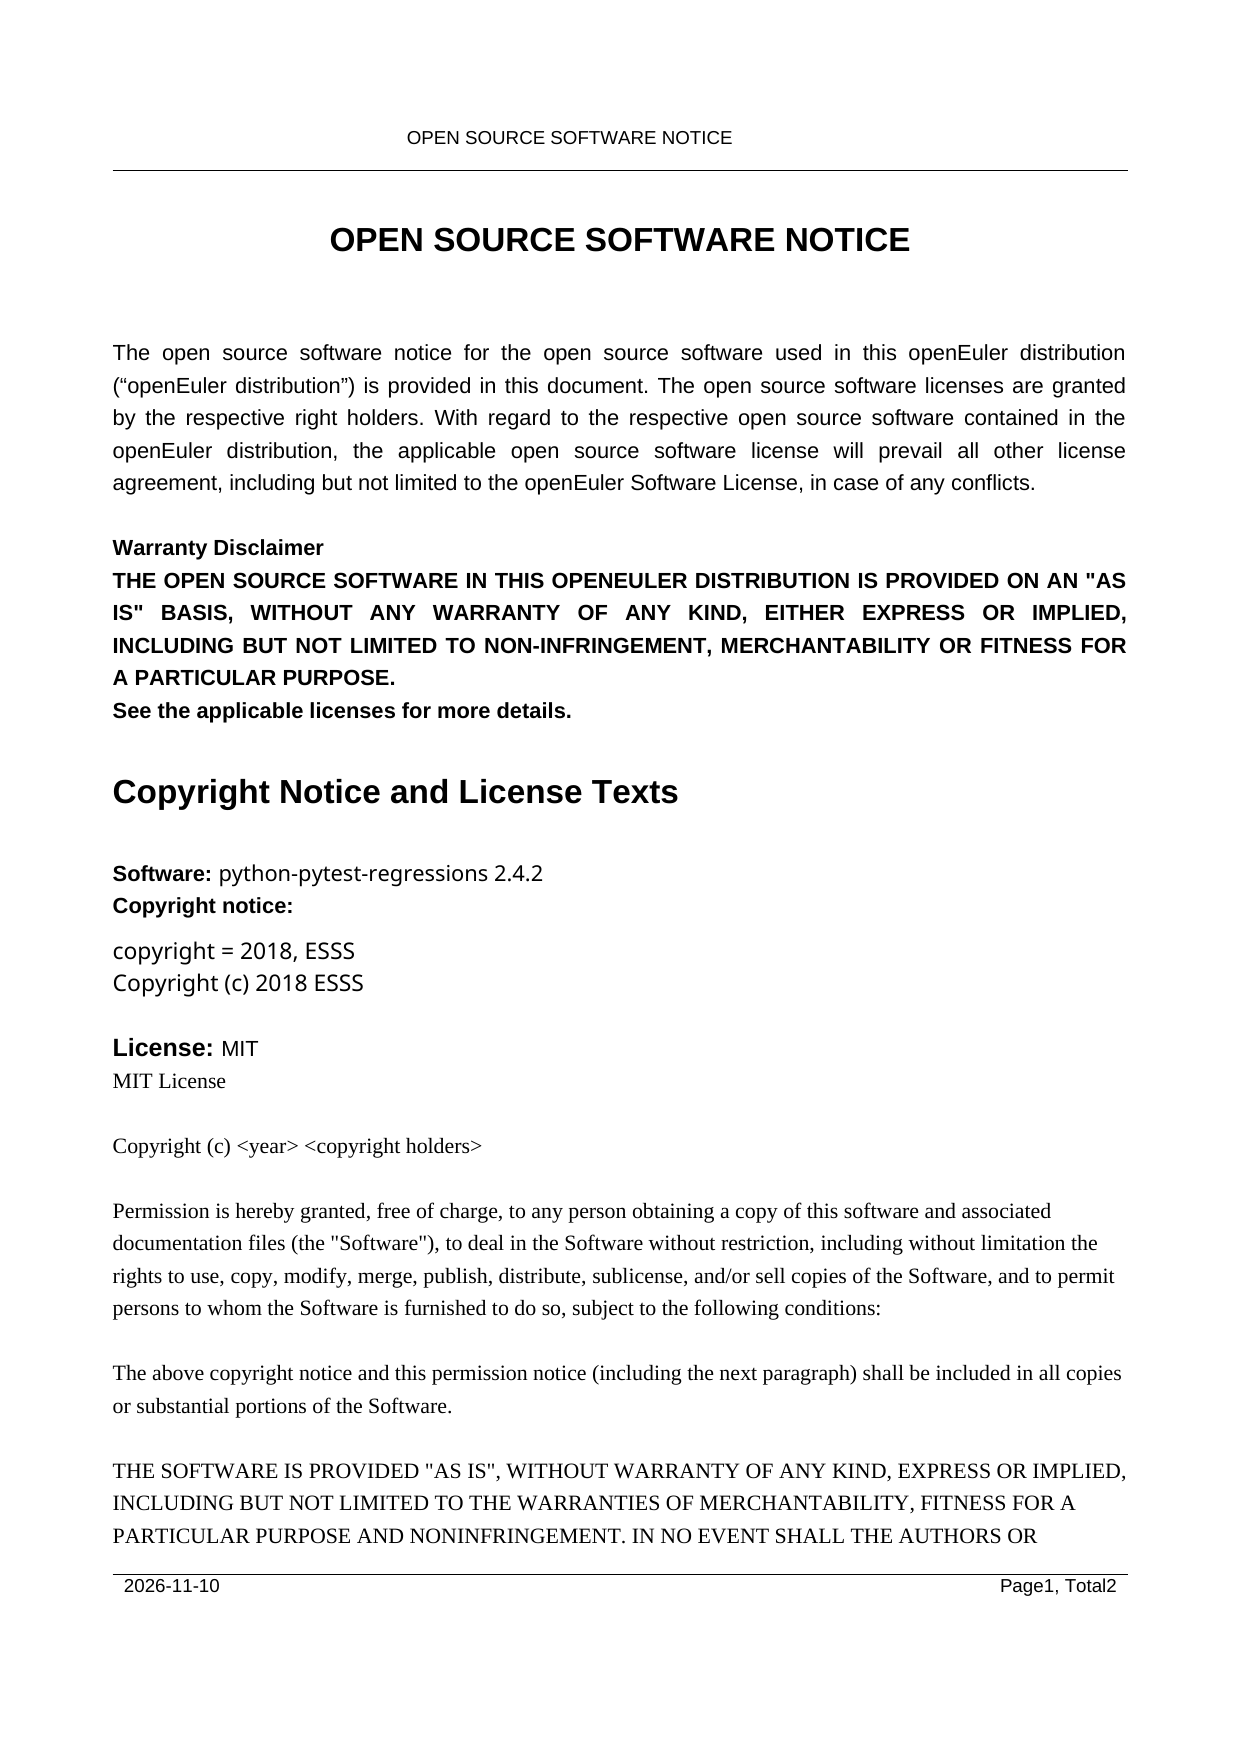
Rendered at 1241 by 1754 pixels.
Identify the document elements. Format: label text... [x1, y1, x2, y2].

text OPEN SOURCE SOFTWARE NOTICE [112, 206, 1128, 271]
text License: MIT [112, 1031, 1128, 1064]
title Software: python-pytest-regressions 2.4.2 [112, 856, 1128, 889]
text The open source software notice for the open source software used in this openEuler distribution (“openEuler distribution”) is provided in this document. The open source software licenses are granted by the respective right holders. With regard to the respective open source software contained in the openEuler distribution, the applicable open source software license will prevail all other license agreement, including but not limited to the openEuler Software License, in case of any conflicts. [112, 336, 1128, 499]
text Copyright notice: [112, 889, 1128, 921]
text Copyright Notice and License Texts [112, 759, 1128, 824]
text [112, 1064, 1128, 1551]
text Warranty Disclaimer [112, 531, 1128, 564]
text copyright = 2018, ESSS Copyright (c) 2018 ESSS [112, 934, 1128, 1031]
text THE OPEN SOURCE SOFTWARE IN THIS OPENEULER DISTRIBUTION IS PROVIDED ON AN "AS IS" BASIS, WITHOUT ANY WARRANTY OF ANY KIND, EITHER EXPRESS OR IMPLIED, INCLUDING BUT NOT LIMITED TO NON-INFRINGEMENT, MERCHANTABILITY OR FITNESS FOR A PARTICULAR PURPOSE. See the applicable licenses for more details. [112, 564, 1128, 726]
